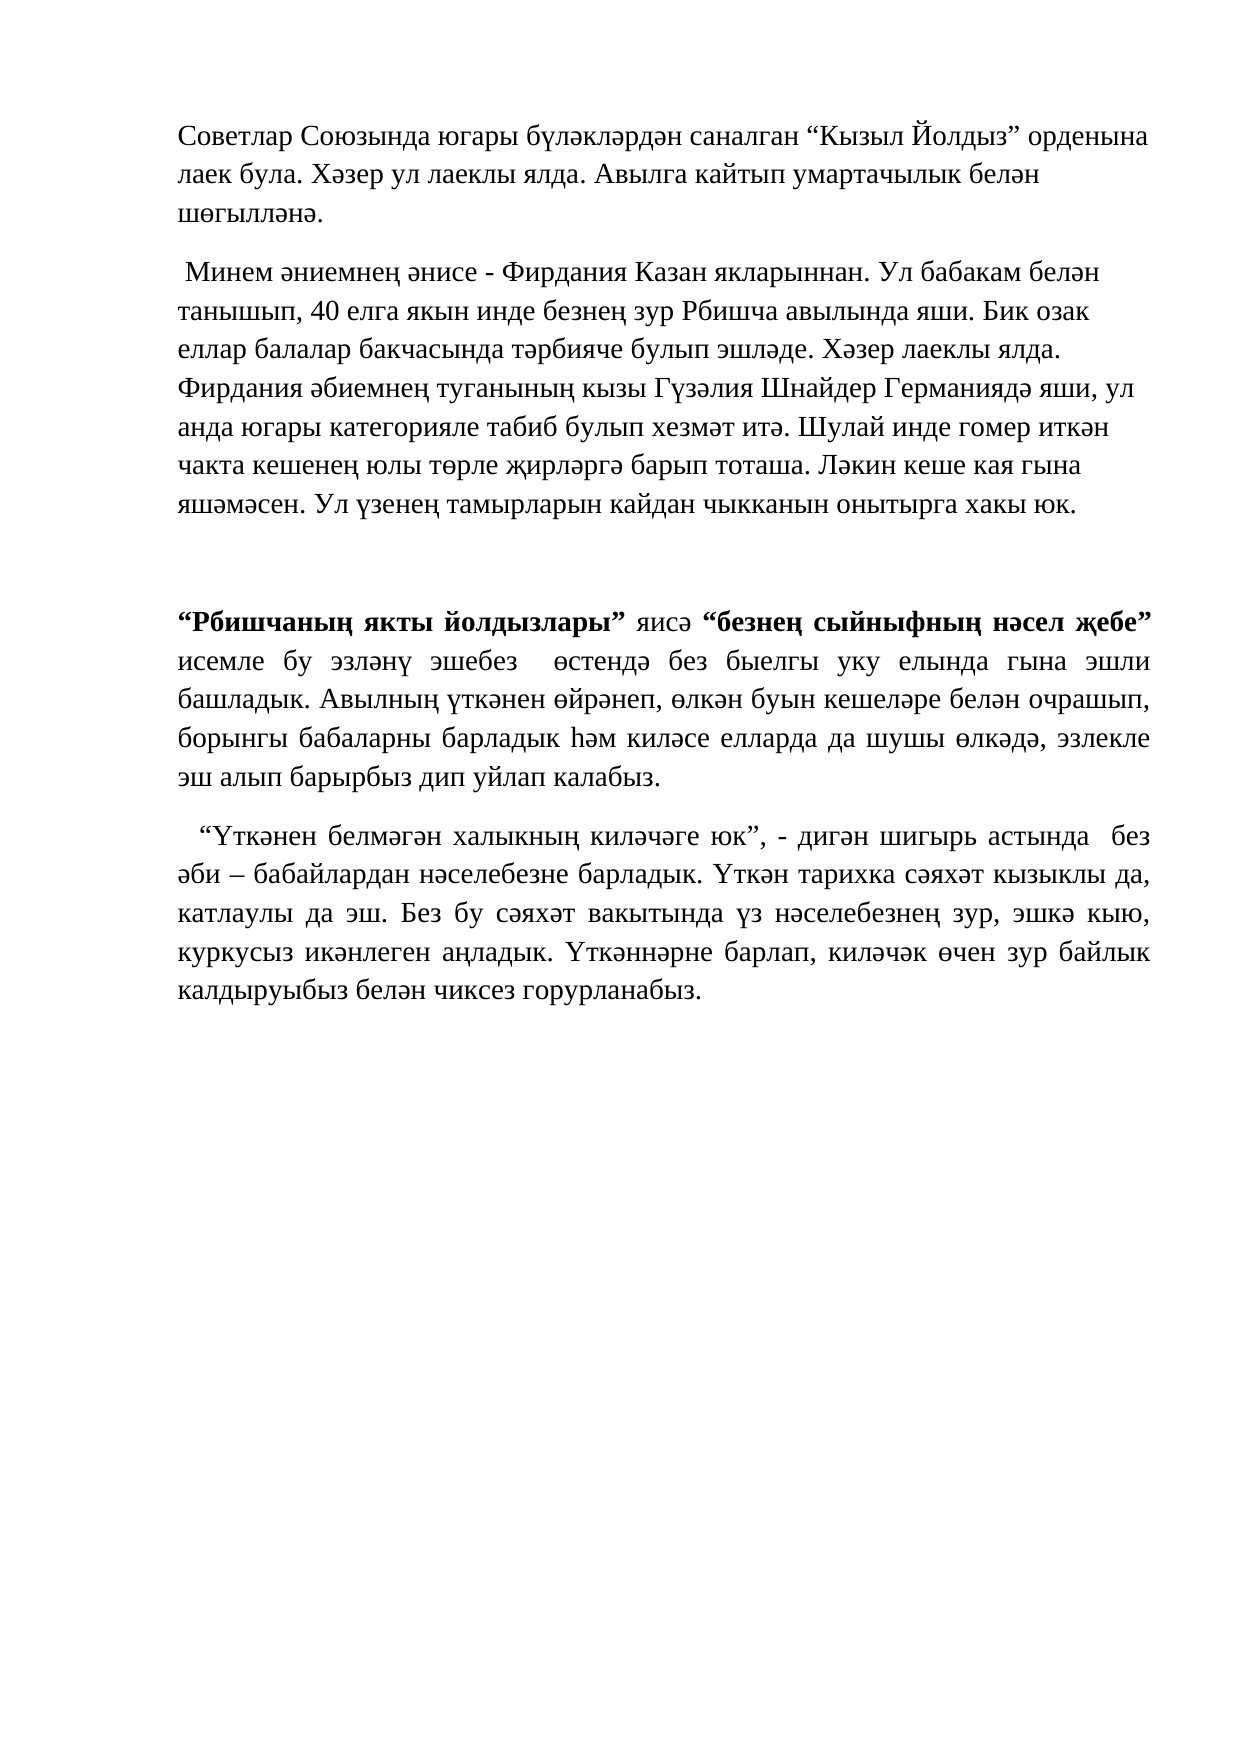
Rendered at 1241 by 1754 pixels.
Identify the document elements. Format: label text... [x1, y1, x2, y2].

text “Үткәнен белмәгән халыкның киләчәге юк”, - дигән шигырь астында без әби – бабайлардан нәселебезне барладык. Үткән тарихка сәяхәт кызыклы да, катлаулы да эш. Без бу сәяхәт вакытында үз нәселебезнең зур, эшкә кыю, куркусыз икәнлеген аңладык. Үткәннәрне барлап, киләчәк өчен зур байлык калдыруыбыз белән чиксез горурланабыз. [177, 818, 1152, 1006]
text Минем әниемнең әнисе - Фирдания Казан якларыннан. Ул бабакам белән танышып, 40 елга якын инде безнең зур Рбишча авылында яши. Бик озак еллар балалар бакчасында тәрбияче булып эшләде. Хәзер лаеклы ялда. Фирдания әбиемнең туганының кызы Гүзәлия Шнайдер Германиядә яши, ул анда югары категорияле табиб булып хезмәт итә. Шулай инде гомер иткән чакта кешенең юлы төрле җирләргә барып тоташа. Ләкин кеше кая гына яшәмәсен. Ул үзенең тамырларын кайдан чыкканын онытырга хакы юк. [177, 254, 1152, 519]
text “Рбишчаның якты йолдызлары” яисә “безнең сыйныфның нәсел җебе” исемле бу эзләнү эшебез өстендә без быелгы уку елында гына эшли башладык. Авылның үткәнен өйрәнеп, өлкән буын кешеләре белән очрашып, борынгы бабаларны барладык һәм киләсе елларда да шушы өлкәдә, эзлекле эш алып барырбыз дип уйлап калабыз. [177, 604, 1152, 792]
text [177, 118, 1152, 229]
